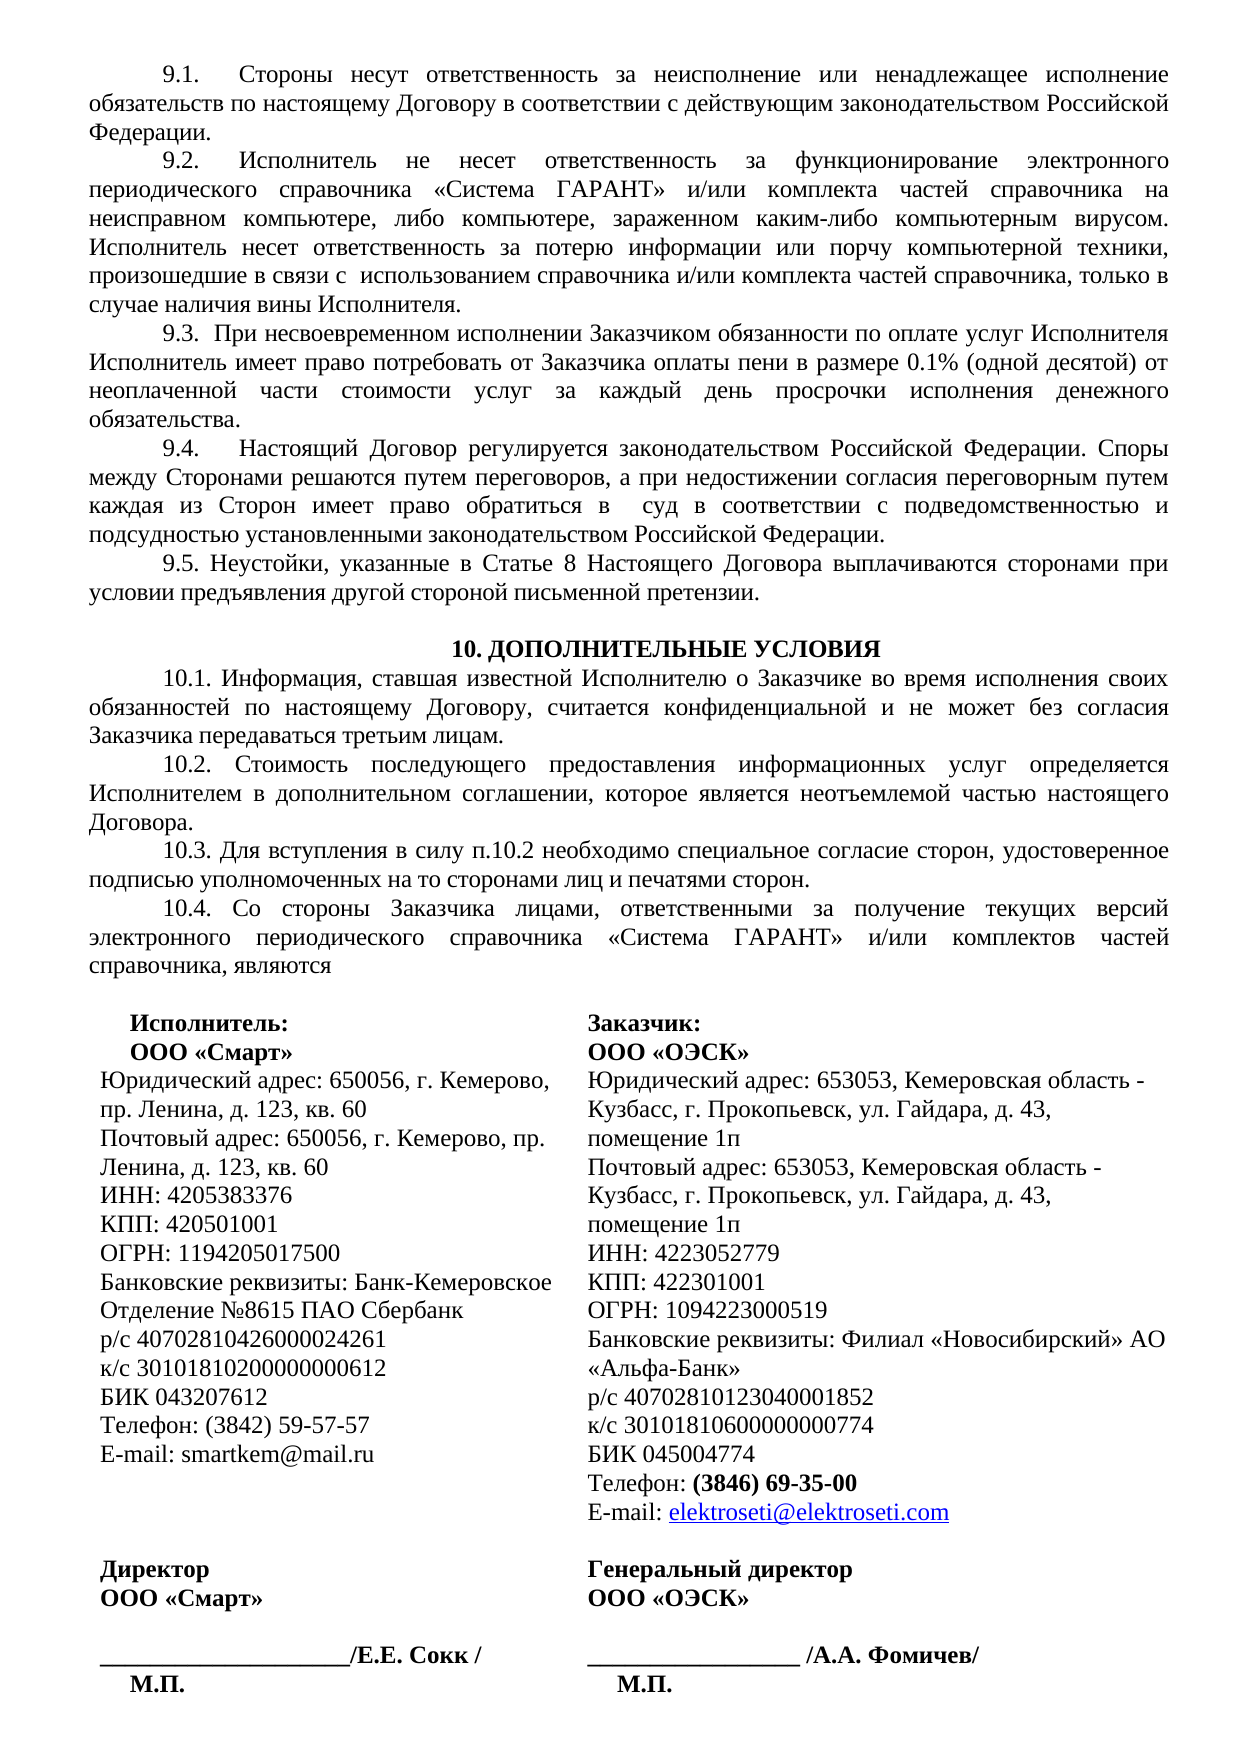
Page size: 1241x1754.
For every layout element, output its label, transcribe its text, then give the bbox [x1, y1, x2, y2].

text 10.2. Стоимость последующего предоставления информационных услуг определяется Исполнителем в дополнительном соглашении, которое является неотъемлемой частью настоящего Договора. [89, 749, 1169, 835]
text 10.3. Для вступления в силу п.10.2 необходимо специальное согласие сторон, удостоверенное подписью уполномоченных на то сторонами лиц и печатями сторон. [89, 835, 1169, 893]
text 10. ДОПОЛНИТЕЛЬНЫЕ УСЛОВИЯ [89, 634, 1169, 663]
text 9.4. Настоящий Договор регулируется законодательством Российской Федерации. Споры между Сторонами решаются путем переговоров, а при недостижении согласия переговорным путем каждая из Сторон имеет право обратиться в суд в соответствии с подведомственностью и подсудностью установленными законодательством Российской Федерации. [89, 433, 1169, 548]
text 9.5. Неустойки, указанные в Статье 8 Настоящего Договора выплачиваются сторонами при условии предъявления другой стороной письменной претензии. [89, 548, 1169, 605]
table_header Исполнитель: ООО «Смарт» Юридический адрес: 650056, г. Кемерово, пр. Ленина, д. 123, кв. 60 Почтовый адрес: 650056, г. Кемерово, пр. Ленина, д. 123, кв. 60 ИНН: 4205383376 КПП: 420501001 ОГРН: 1194205017500 Банковские реквизиты: Банк-Кемеровское Отделение №8615 ПАО Сбербанк р/с 40702810426000024261 к/с 30101810200000000612 БИК 043207612 Телефон: (3842) 59-57-57 E-mail: smartkem@mail.ru Директор ООО «Смарт» ____________________/Е.Е. Сокк / М.П. [89, 979, 576, 1698]
text 10.4. Со стороны Заказчика лицами, ответственными за получение текущих версий электронного периодического справочника «Система ГАРАНТ» и/или комплектов частей справочника, являются [89, 893, 1169, 979]
text 9.1. Стороны несут ответственность за неисполнение или ненадлежащее исполнение обязательств по настоящему Договору в соответствии с действующим законодательством Российской Федерации. [89, 59, 1169, 145]
text 10.1. Информация, ставшая известной Исполнителю о Заказчике во время исполнения своих обязанностей по настоящему Договору, считается конфиденциальной и не может без согласия Заказчика передаваться третьим лицам. [89, 663, 1169, 749]
text 9.2. Исполнитель не несет ответственность за функционирование электронного периодического справочника «Система ГАРАНТ» и/или комплекта частей справочника на неисправном компьютере, либо компьютере, зараженном каким-либо компьютерным вирусом. Исполнитель несет ответственность за потерю информации или порчу компьютерной техники, произошедшие в связи с использованием справочника и/или комплекта частей справочника, только в случае наличия вины Исполнителя. [89, 145, 1169, 318]
table_header Заказчик: ООО «ОЭСК» Юридический адрес: 653053, Кемеровская область - Кузбасс, г. Прокопьевск, ул. Гайдара, д. 43, помещение 1п Почтовый адрес: 653053, Кемеровская область - Кузбасс, г. Прокопьевск, ул. Гайдара, д. 43, помещение 1п ИНН: 4223052779 КПП: 422301001 ОГРН: 1094223000519 Банковские реквизиты: Филиал «Новосибирский» АО «Альфа-Банк» р/с 40702810123040001852 к/с 30101810600000000774 БИК 045004774 Телефон: (3846) 69-35-00 E-mail: elektroseti@elektroseti.com Генеральный директор ООО «ОЭСК» _________________ /А.А. Фомичев/ М.П. [576, 979, 1181, 1698]
text 9.3. При несвоевременном исполнении Заказчиком обязанности по оплате услуг Исполнителя Исполнитель имеет право потребовать от Заказчика оплаты пени в размере 0.1% (одной десятой) от неоплаченной части стоимости услуг за каждый день просрочки исполнения денежного обязательства. [89, 318, 1169, 433]
